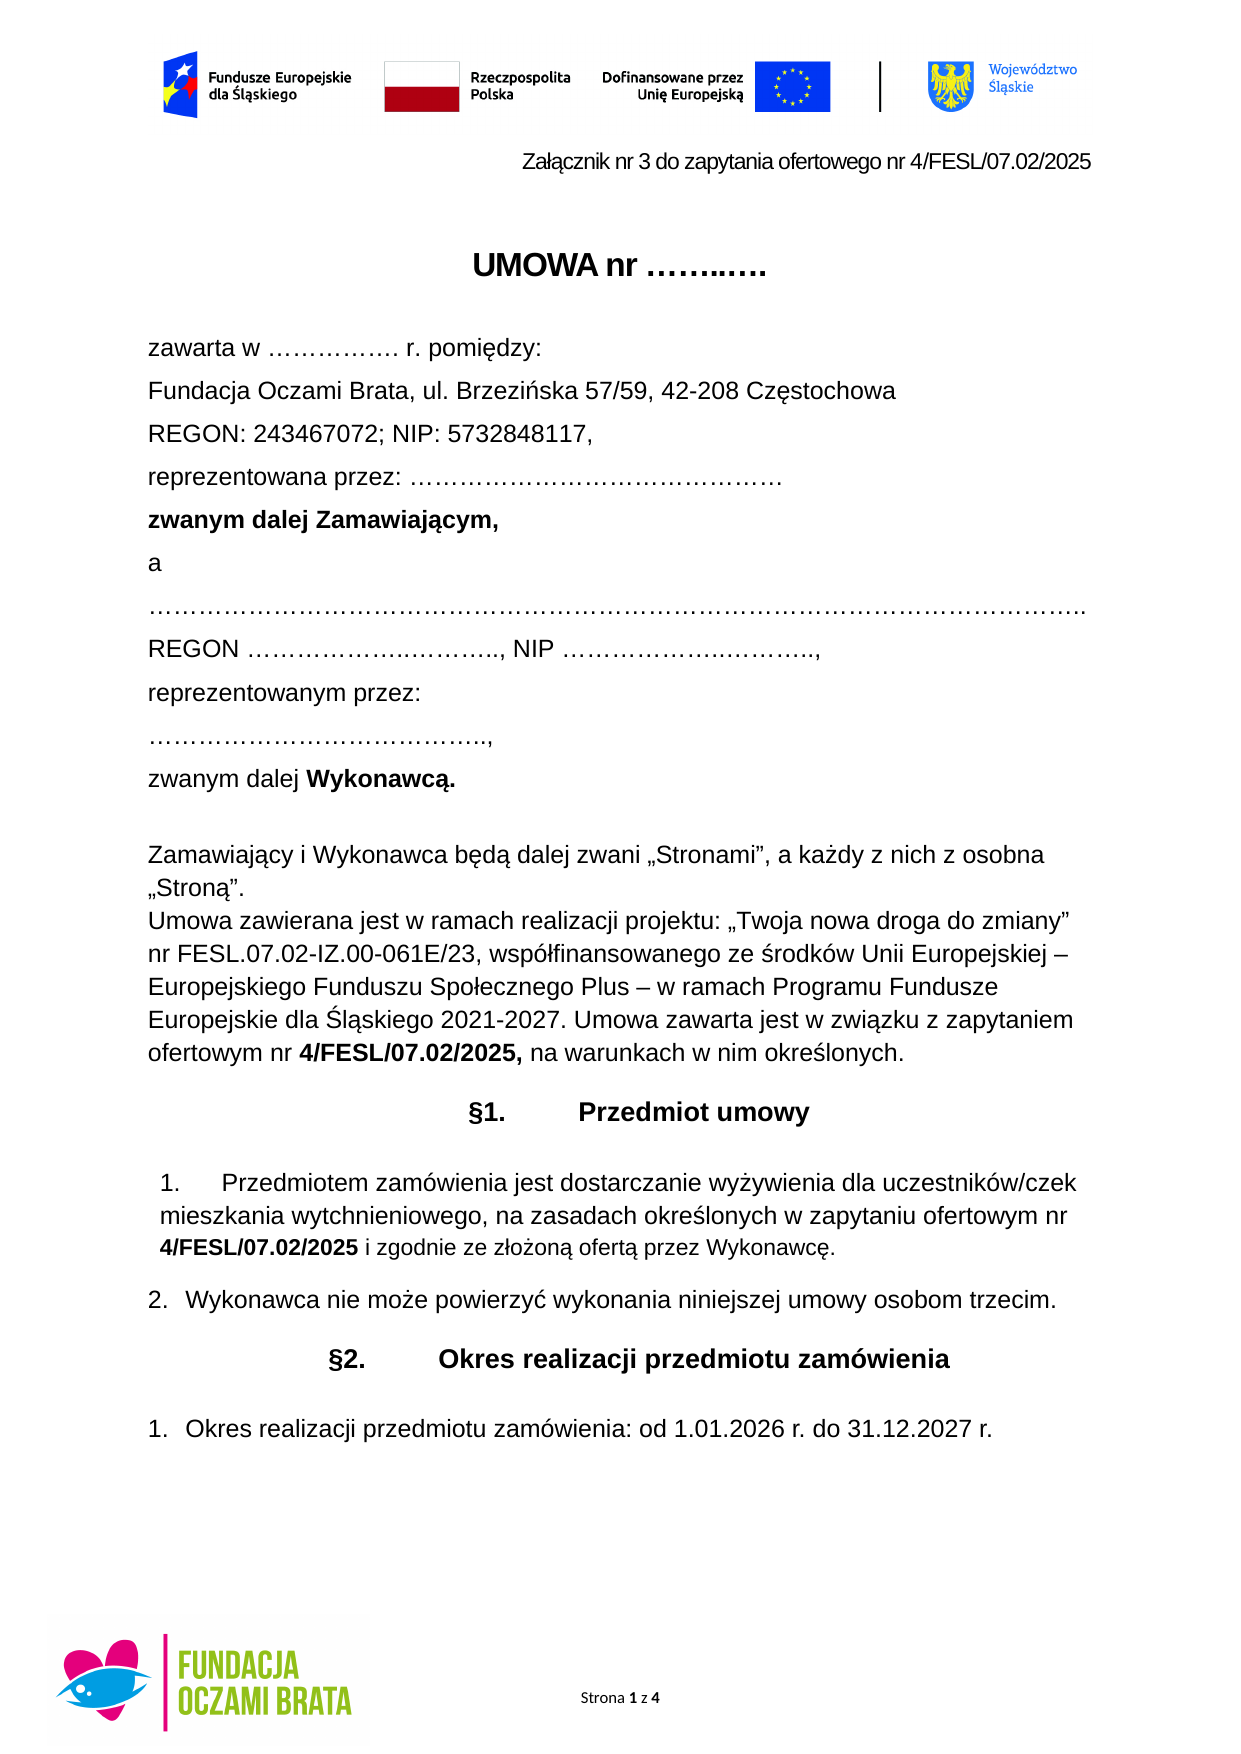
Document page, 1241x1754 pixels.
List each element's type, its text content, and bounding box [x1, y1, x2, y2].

title Załącznik nr 3 do zapytania ofertowego nr 4/FESL/07.02/2025 [148, 148, 1093, 174]
title UMOWA nr ……..…. [148, 245, 1093, 283]
text Fundacja Oczami Brata, ul. Brzezińska 57/59, 42-208 Częstochowa [148, 376, 1093, 404]
list Wykonawca nie może powierzyć wykonania niniejszej umowy osobom trzecim. [148, 1284, 1093, 1313]
text zwanym dalej Zamawiającym, [148, 505, 1093, 534]
text REGON: 243467072; NIP: 5732848117, [148, 419, 1093, 447]
text zwanym dalej Wykonawcą. [148, 764, 1093, 792]
list Okres realizacji przedmiotu zamówienia: od 1.01.2026 r. do 31.12.2027 r. [148, 1414, 1093, 1443]
text Zamawiający i Wykonawca będą dalej zwani „Stronami”, a każdy z nich z osobna „Stroną”. [148, 840, 1093, 902]
subtitle Okres realizacji przedmiotu zamówienia [185, 1343, 1093, 1374]
text Umowa zawierana jest w ramach realizacji projektu: „Twoja nowa droga do zmiany” nr FESL.07.02-IZ.00-061E/23, współfinansowanego ze środków Unii Europejskiej – Europejskiego Funduszu Społecznego Plus – w ramach Programu Fundusze Europejskie dla Śląskiego 2021-2027. Umowa zawarta jest w związku z zapytaniem ofertowym nr 4/FESL/07.02/2025, na warunkach w nim określonych. [148, 906, 1093, 1067]
text REGON ………………..……….., NIP ………………..……….., [148, 634, 1093, 663]
subtitle Przedmiot umowy [185, 1096, 1093, 1127]
text reprezentowana przez: ……………………………………… [148, 462, 1093, 491]
picture [47, 1614, 371, 1746]
text zawarta w ……………. r. pomiędzy: [148, 332, 1093, 361]
list Przedmiotem zamówienia jest dostarczanie wyżywienia dla uczestników/czek mieszkania wytchnieniowego, na zasadach określonych w zapytaniu ofertowym nr 4/FESL/07.02/2025 i zgodnie ze złożoną ofertą przez Wykonawcę. [159, 1168, 1093, 1260]
text reprezentowanym przez: [148, 677, 1093, 706]
text ………………………………………………………………………………………………….. [148, 591, 1093, 620]
text ………………………………….., [148, 721, 1093, 749]
picture [147, 34, 1093, 135]
text a [148, 548, 1093, 577]
